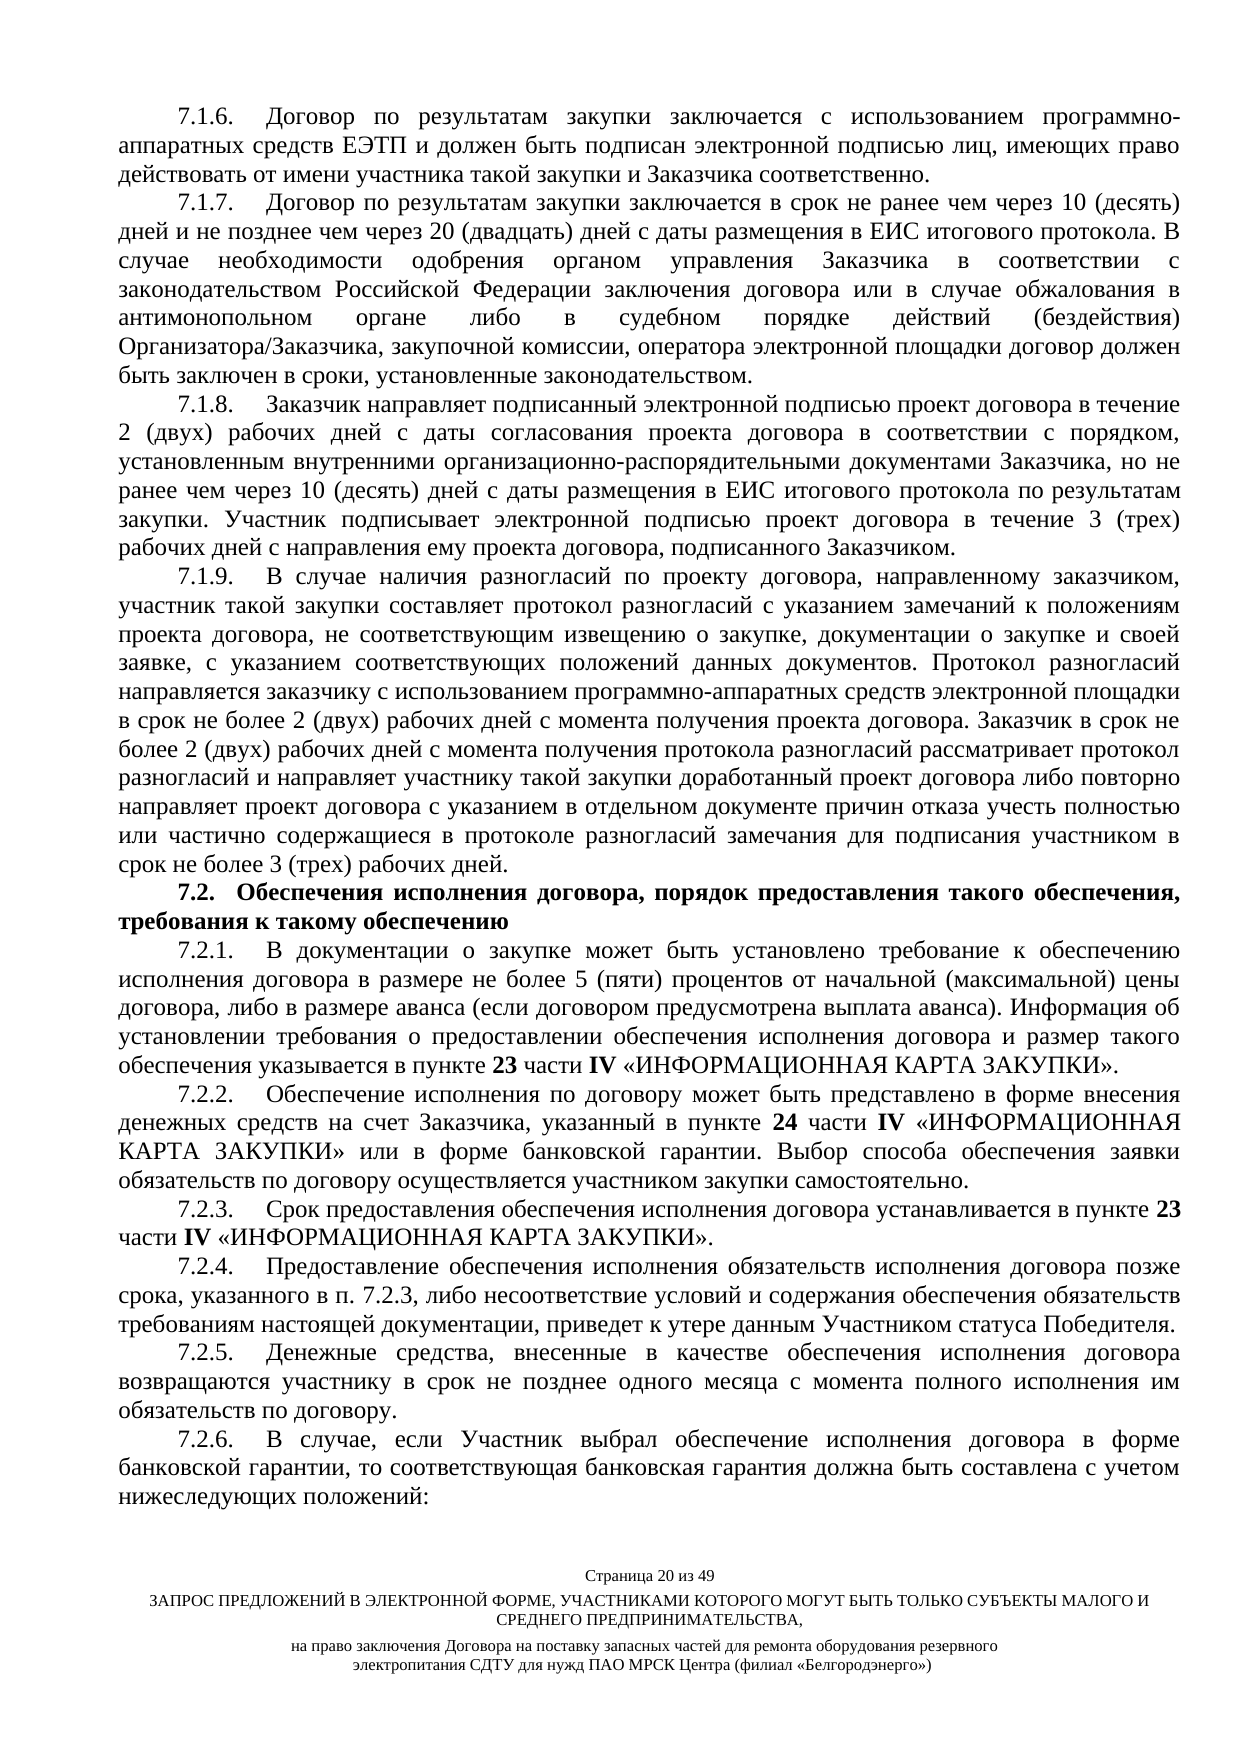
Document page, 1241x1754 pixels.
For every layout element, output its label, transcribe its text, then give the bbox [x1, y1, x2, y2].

subtitle Договор по результатам закупки заключается в срок не ранее чем через 10 (десять) дней и не позднее чем через 20 (двадцать) дней с даты размещения в ЕИС итогового протокола. В случае необходимости одобрения органом управления Заказчика в соответствии с законодательством Российской Федерации заключения договора или в случае обжалования в антимонопольном органе либо в судебном порядке действий (бездействия) Организатора/Заказчика, закупочной комиссии, оператора электронной площадки договор должен быть заключен в сроки, установленные законодательством. [118, 187, 1181, 389]
subtitle Обеспечения исполнения договора, порядок предоставления такого обеспечения, требования к такому обеспечению [118, 877, 1181, 935]
subtitle Заказчик направляет подписанный электронной подписью проект договора в течение 2 (двух) рабочих дней с даты согласования проекта договора в соответствии с порядком, установленным внутренними организационно-распорядительными документами Заказчика, но не ранее чем через 10 (десять) дней с даты размещения в ЕИС итогового протокола по результатам закупки. Участник подписывает электронной подписью проект договора в течение 3 (трех) рабочих дней с направления ему проекта договора, подписанного Заказчиком. [118, 389, 1181, 561]
subtitle Срок предоставления обеспечения исполнения договора устанавливается в пункте 23 части IV «ИНФОРМАЦИОННАЯ КАРТА ЗАКУПКИ». [118, 1194, 1181, 1251]
subtitle Обеспечение исполнения по договору может быть представлено в форме внесения денежных средств на счет Заказчика, указанный в пункте 24 части IV «ИНФОРМАЦИОННАЯ КАРТА ЗАКУПКИ» или в форме банковской гарантии. Выбор способа обеспечения заявки обязательств по договору осуществляется участником закупки самостоятельно. [118, 1079, 1181, 1194]
subtitle Денежные средства, внесенные в качестве обеспечения исполнения договора возвращаются участнику в срок не позднее одного месяца с момента полного исполнения им обязательств по договору. [118, 1337, 1181, 1424]
subtitle Договор по результатам закупки заключается с использованием программно-аппаратных средств ЕЭТП и должен быть подписан электронной подписью лиц, имеющих право действовать от имени участника такой закупки и Заказчика соответственно. [118, 101, 1181, 187]
subtitle В случае наличия разногласий по проекту договора, направленному заказчиком, участник такой закупки составляет протокол разногласий с указанием замечаний к положениям проекта договора, не соответствующим извещению о закупке, документации о закупке и своей заявке, с указанием соответствующих положений данных документов. Протокол разногласий направляется заказчику с использованием программно-аппаратных средств электронной площадки в срок не более 2 (двух) рабочих дней с момента получения проекта договора. Заказчик в срок не более 2 (двух) рабочих дней с момента получения протокола разногласий рассматривает протокол разногласий и направляет участнику такой закупки доработанный проект договора либо повторно направляет проект договора с указанием в отдельном документе причин отказа учесть полностью или частично содержащиеся в протоколе разногласий замечания для подписания участником в срок не более 3 (трех) рабочих дней. [118, 561, 1181, 877]
subtitle В документации о закупке может быть установлено требование к обеспечению исполнения договора в размере не более 5 (пяти) процентов от начальной (максимальной) цены договора, либо в размере аванса (если договором предусмотрена выплата аванса). Информация об установлении требования о предоставлении обеспечения исполнения договора и размер такого обеспечения указывается в пункте 23 части IV «ИНФОРМАЦИОННАЯ КАРТА ЗАКУПКИ». [118, 935, 1181, 1079]
subtitle Предоставление обеспечения исполнения обязательств исполнения договора позже срока, указанного в п. 7.2.3, либо несоответствие условий и содержания обеспечения обязательств требованиям настоящей документации, приведет к утере данным Участником статуса Победителя. [118, 1251, 1181, 1337]
subtitle В случае, если Участник выбрал обеспечение исполнения договора в форме банковской гарантии, то соответствующая банковская гарантия должна быть составлена с учетом нижеследующих положений: [118, 1424, 1181, 1510]
